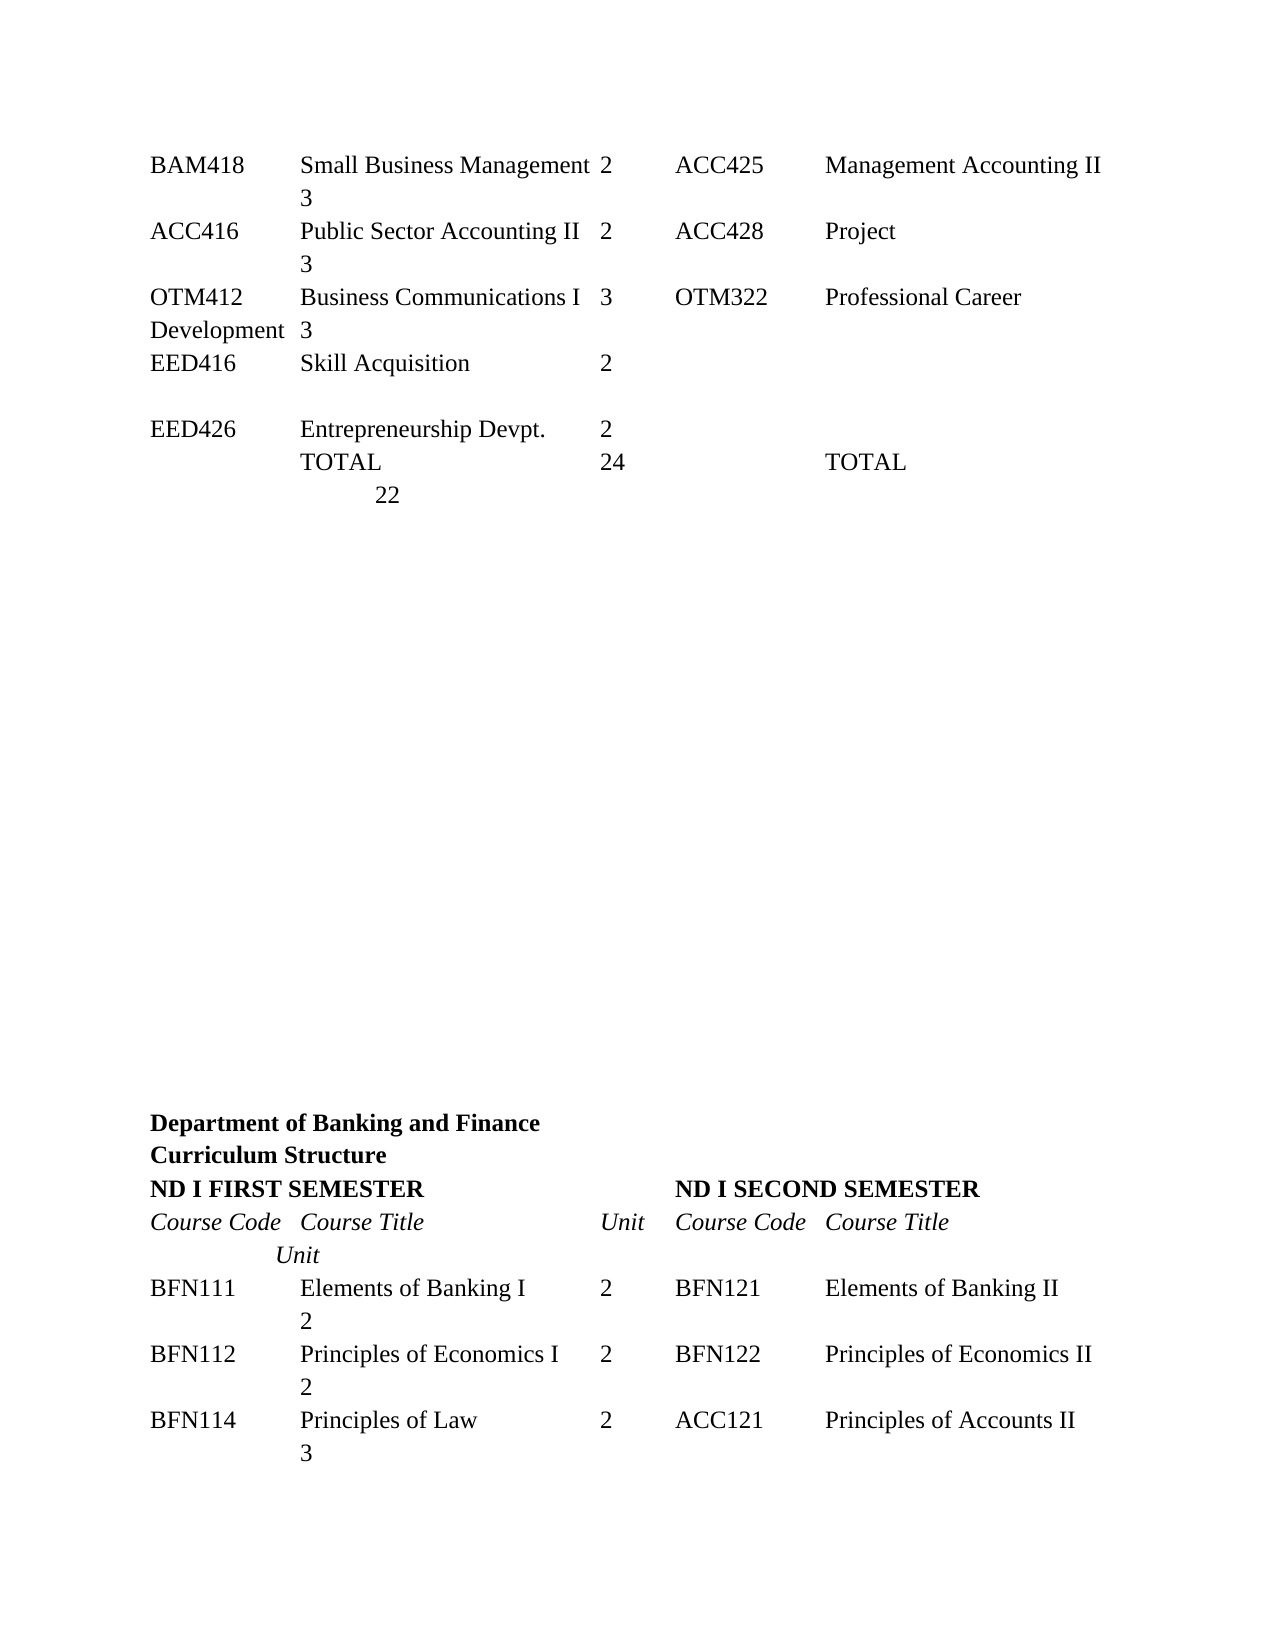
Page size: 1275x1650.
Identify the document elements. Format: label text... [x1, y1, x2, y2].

text Curriculum Structure [150, 1141, 1125, 1169]
text EED416 Skill Acquisition 2 [150, 348, 1125, 410]
text BFN114 Principles of Law 2 ACC121 Principles of Accounts II 3 [150, 1405, 1125, 1467]
text Department of Banking and Finance [150, 1108, 1125, 1136]
text BAM418 Small Business Management 2 ACC425 Management Accounting II 3 [150, 150, 1125, 212]
text EED426 Entrepreneurship Devpt. 2 [150, 414, 1125, 443]
text ND I FIRST SEMESTER ND I SECOND SEMESTER [150, 1174, 1125, 1202]
text OTM412 Business Communications I 3 OTM322 Professional Career Development 3 [150, 282, 1125, 344]
text BFN112 Principles of Economics I 2 BFN122 Principles of Economics II 2 [150, 1339, 1125, 1401]
text TOTAL 24 TOTAL 22 [225, 447, 1125, 509]
text BFN111 Elements of Banking I 2 BFN121 Elements of Banking II 2 [150, 1273, 1125, 1334]
text Course Code Course Title Unit Course Code Course Title Unit [150, 1207, 1125, 1268]
text ACC416 Public Sector Accounting II 2 ACC428 Project 3 [150, 216, 1125, 278]
